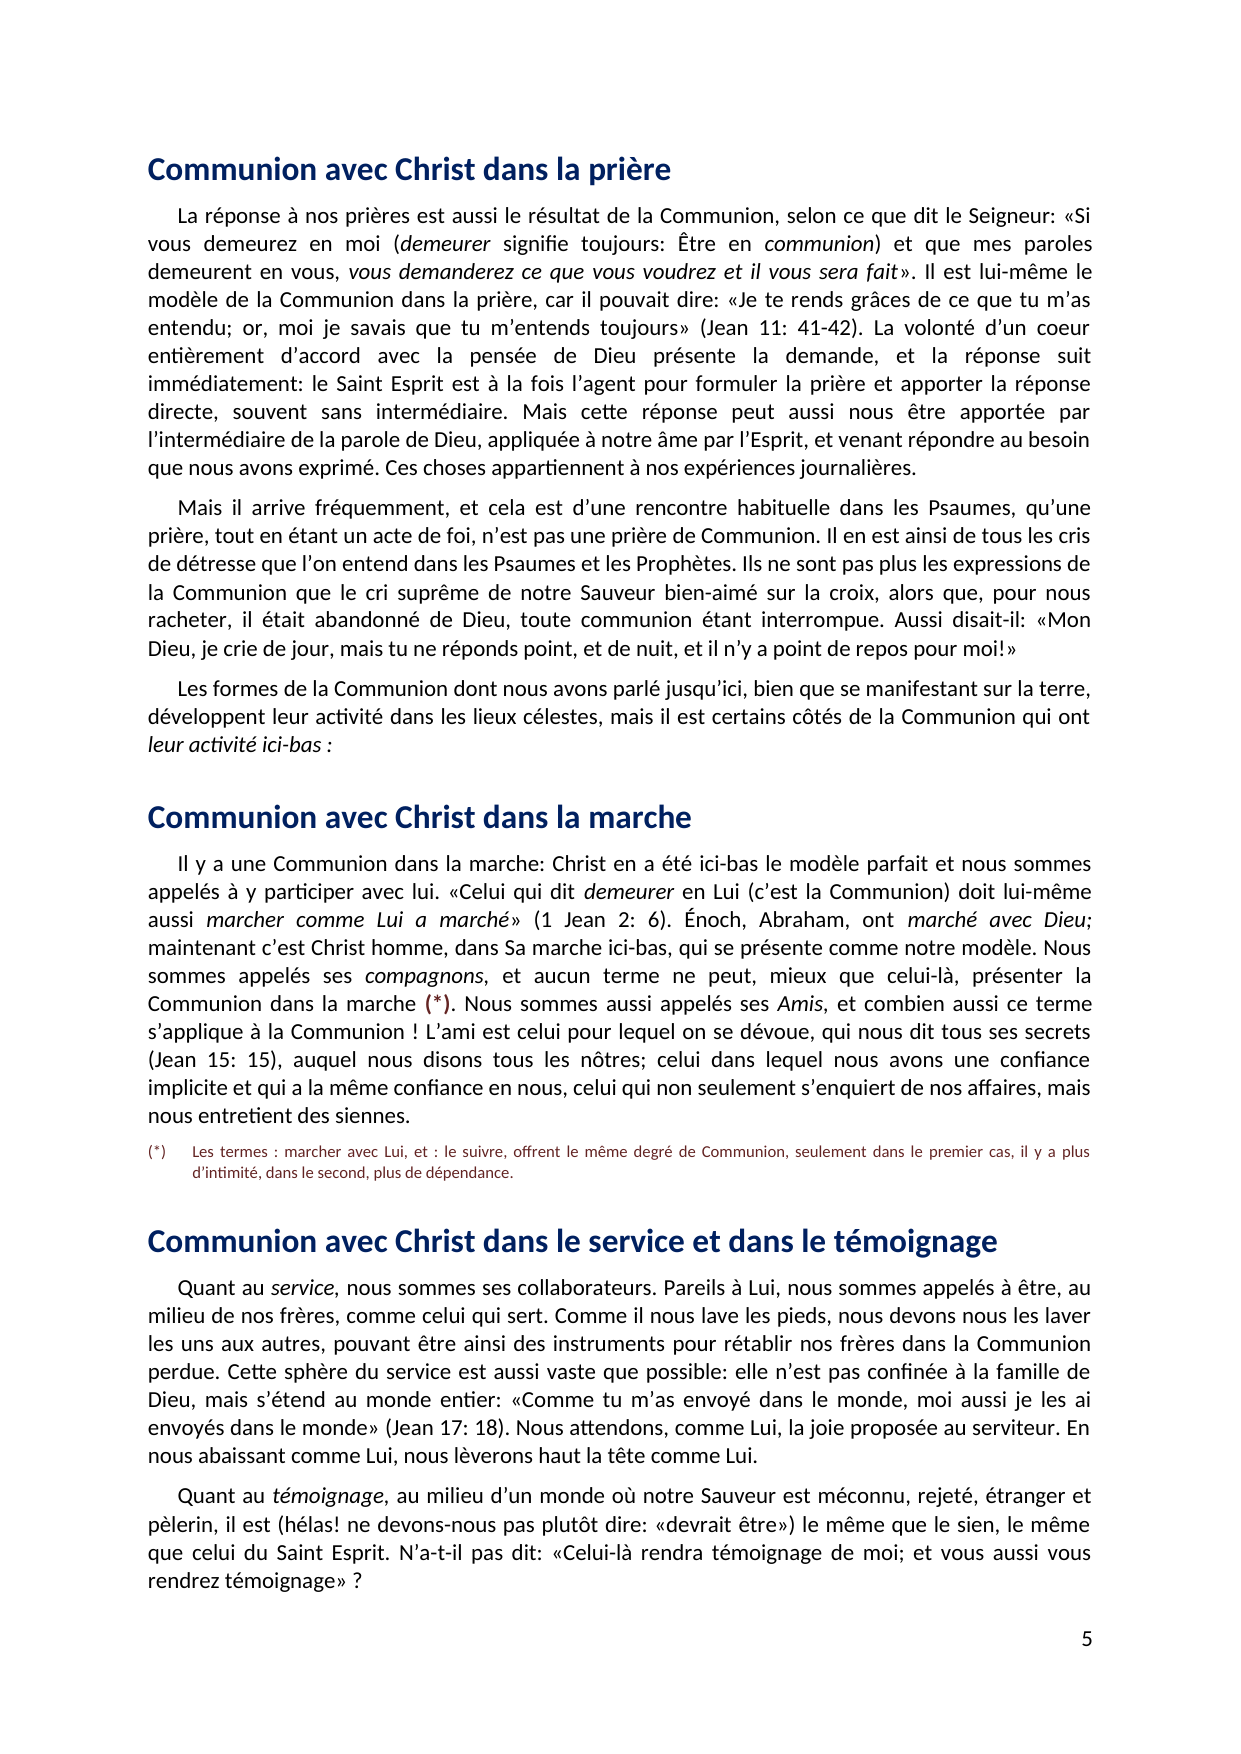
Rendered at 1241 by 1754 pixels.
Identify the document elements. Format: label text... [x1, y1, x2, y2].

text La réponse à nos prières est aussi le résultat de la Communion, selon ce que dit le Seigneur: «Si vous demeurez en moi (demeurer signifie toujours: Être en communion) et que mes paroles demeurent en vous, vous demanderez ce que vous voudrez et il vous sera fait». Il est lui-même le modèle de la Communion dans la prière, car il pouvait dire: «Je te rends grâces de ce que tu m’as entendu; or, moi je savais que tu m’entends toujours» (Jean 11: 41-42). La volonté d’un coeur entièrement d’accord avec la pensée de Dieu présente la demande, et la réponse suit immédiatement: le Saint Esprit est à la fois l’agent pour formuler la prière et apporter la réponse directe, souvent sans intermédiaire. Mais cette réponse peut aussi nous être apportée par l’intermédiaire de la parole de Dieu, appliquée à notre âme par l’Esprit, et venant répondre au besoin que nous avons exprimé. Ces choses appartiennent à nos expériences journalières. [148, 201, 1093, 481]
text Mais il arrive fréquemment, et cela est d’une rencontre habituelle dans les Psaumes, qu’une prière, tout en étant un acte de foi, n’est pas une prière de Communion. Il en est ainsi de tous les cris de détresse que l’on entend dans les Psaumes et les Prophètes. Ils ne sont pas plus les expressions de la Communion que le cri suprême de notre Sauveur bien-aimé sur la croix, alors que, pour nous racheter, il était abandonné de Dieu, toute communion étant interrompue. Aussi disait-il: «Mon Dieu, je crie de jour, mais tu ne réponds point, et de nuit, et il n’y a point de repos pour moi!» [148, 493, 1093, 662]
text Les formes de la Communion dont nous avons parlé jusqu’ici, bien que se manifestant sur la terre, développent leur activité dans les lieux célestes, mais il est certains côtés de la Communion qui ont leur activité ici-bas : [148, 674, 1093, 758]
subtitle Communion avec Christ dans la marche [148, 796, 1093, 836]
text Il y a une Communion dans la marche: Christ en a été ici-bas le modèle parfait et nous sommes appelés à y participer avec lui. «Celui qui dit demeurer en Lui (c’est la Communion) doit lui-même aussi marcher comme Lui a marché» (1 Jean 2: 6). Énoch, Abraham, ont marché avec Dieu; maintenant c’est Christ homme, dans Sa marche ici-bas, qui se présente comme notre modèle. Nous sommes appelés ses compagnons, et aucun terme ne peut, mieux que celui-là, présenter la Communion dans la marche (*). Nous sommes aussi appelés ses Amis, et combien aussi ce terme s’applique à la Communion ! L’ami est celui pour lequel on se dévoue, qui nous dit tous ses secrets (Jean 15: 15), auquel nous disons tous les nôtres; celui dans lequel nous avons une confiance implicite et qui a la même confiance en nous, celui qui non seulement s’enquiert de nos affaires, mais nous entretient des siennes. [148, 849, 1093, 1129]
text Quant au service, nous sommes ses collaborateurs. Pareils à Lui, nous sommes appelés à être, au milieu de nos frères, comme celui qui sert. Comme il nous lave les pieds, nous devons nous les laver les uns aux autres, pouvant être ainsi des instruments pour rétablir nos frères dans la Communion perdue. Cette sphère du service est aussi vaste que possible: elle n’est pas confinée à la famille de Dieu, mais s’étend au monde entier: «Comme tu m’as envoyé dans le monde, moi aussi je les ai envoyés dans le monde» (Jean 17: 18). Nous attendons, comme Lui, la joie proposée au serviteur. En nous abaissant comme Lui, nous lèverons haut la tête comme Lui. [148, 1273, 1093, 1469]
text Quant au témoignage, au milieu d’un monde où notre Sauveur est méconnu, rejeté, étranger et pèlerin, il est (hélas! ne devons-nous pas plutôt dire: «devrait être») le même que le sien, le même que celui du Saint Esprit. N’a-t-il pas dit: «Celui-là rendra témoignage de moi; et vous aussi vous rendrez témoignage» ? [148, 1482, 1093, 1594]
text (*) Les termes : marcher avec Lui, et : le suivre, offrent le même degré de Communion, seulement dans le premier cas, il y a plus d’intimité, dans le second, plus de dépendance. [148, 1142, 1093, 1182]
subtitle Communion avec Christ dans le service et dans le témoignage [148, 1220, 1093, 1261]
subtitle Communion avec Christ dans la prière [148, 148, 1093, 188]
